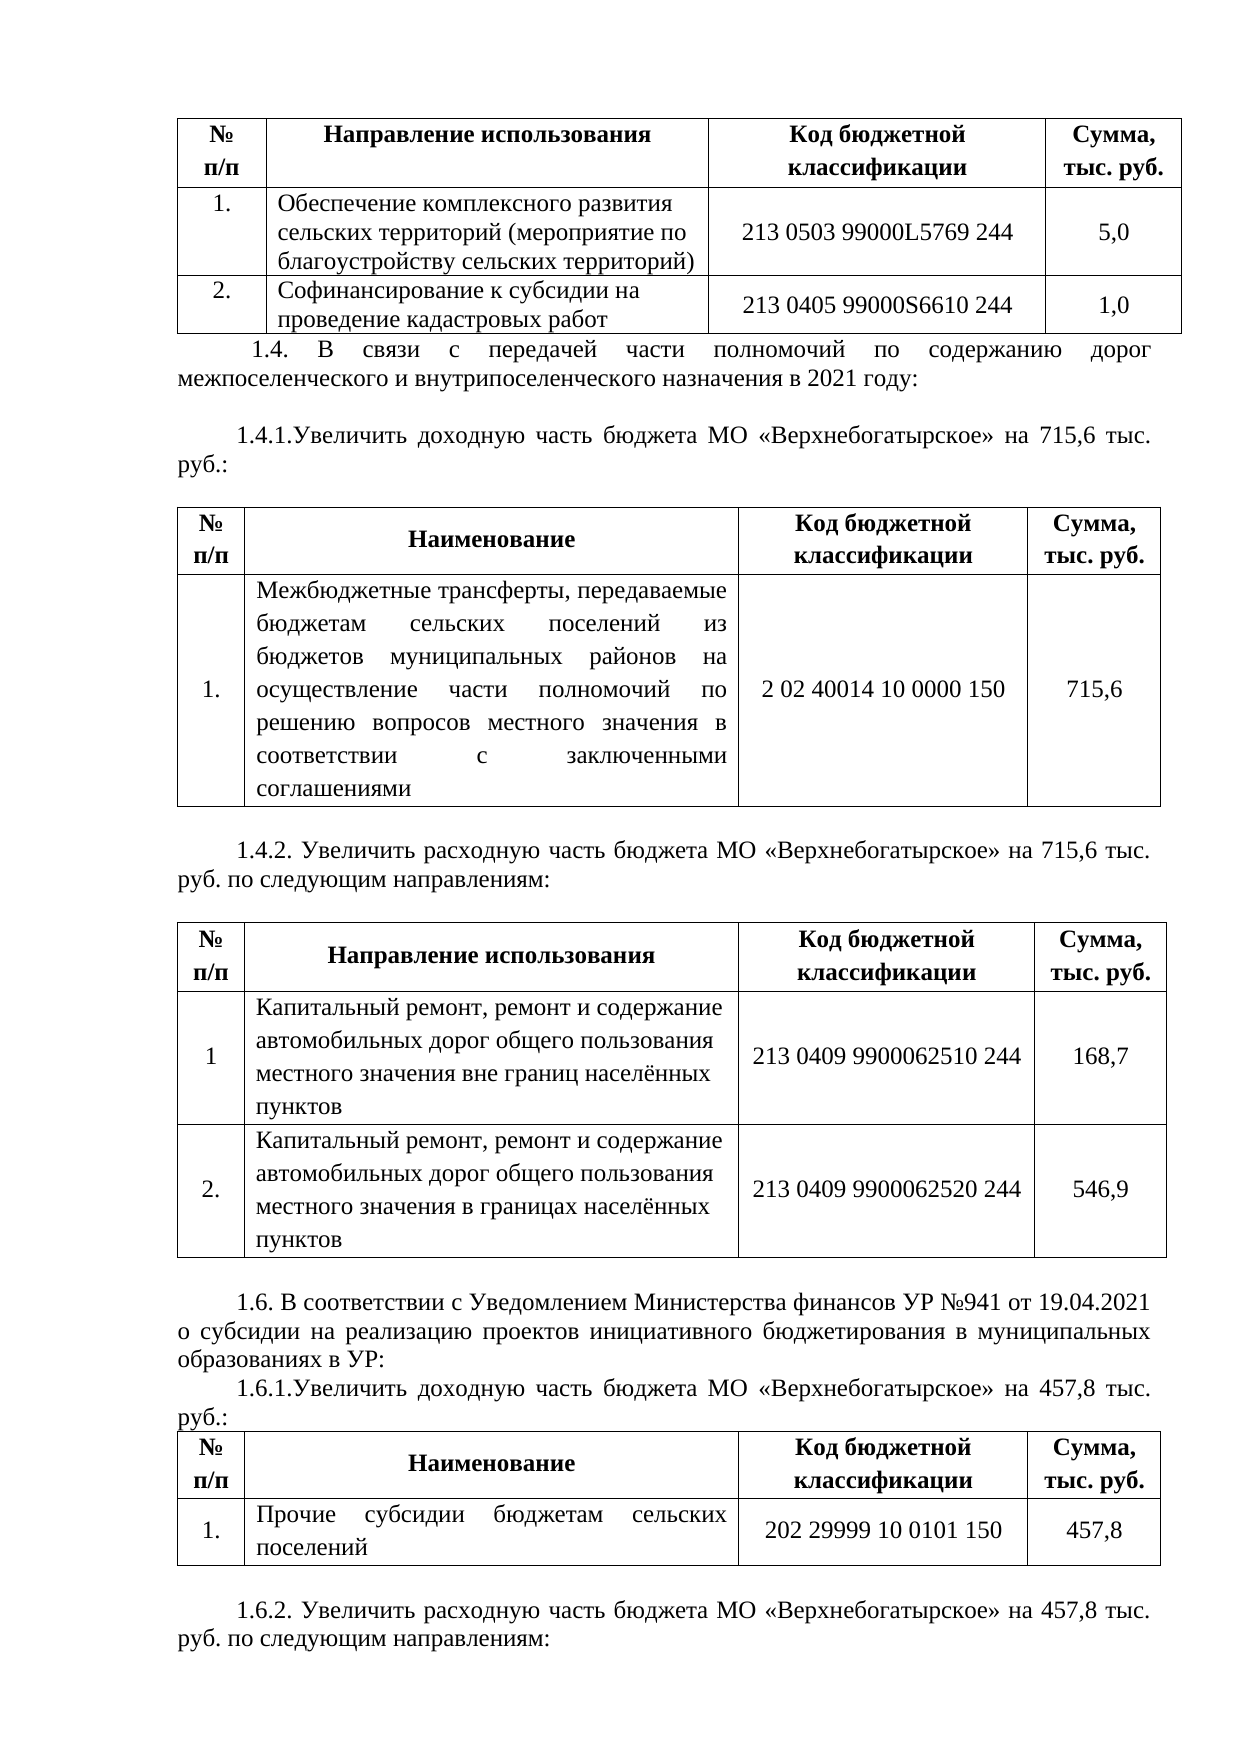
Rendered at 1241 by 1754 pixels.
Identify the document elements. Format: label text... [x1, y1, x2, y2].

table_cell 2. [178, 1125, 244, 1257]
table_header Код бюджетной классификации [739, 923, 1034, 991]
table_cell 213 0405 99000S6610 244 [709, 276, 1045, 333]
table_cell Капитальный ремонт, ремонт и содержание автомобильных дорог общего пользования местного значения вне границ населённых пунктов [245, 992, 738, 1124]
table_cell 2 02 40014 10 0000 150 [739, 575, 1027, 806]
text 1.6.2. Увеличить расходную часть бюджета МО «Верхнебогатырское» на 457,8 тыс. руб. по следующим направлениям: [177, 1595, 1152, 1652]
table_cell Софинансирование к субсидии на проведение кадастровых работ [267, 276, 708, 333]
table_cell 1 [178, 992, 244, 1124]
table_header № п/п [178, 508, 244, 574]
table_cell 213 0503 99000L5769 244 [709, 188, 1045, 274]
table_cell 1. [178, 188, 266, 274]
table_header № п/п [178, 1432, 244, 1498]
table_cell 202 29999 10 0101 150 [739, 1499, 1027, 1565]
table_cell 1. [178, 1499, 244, 1565]
text 1.6. В соответствии с Уведомлением Министерства финансов УР №941 от 19.04.2021 о субсидии на реализацию проектов инициативного бюджетирования в муниципальных образованиях в УР: [177, 1287, 1152, 1373]
table_cell 213 0409 9900062510 244 [739, 992, 1034, 1124]
table_header Сумма, тыс. руб. [1046, 119, 1181, 187]
table_header № п/п [178, 119, 266, 187]
table_cell 5,0 [1046, 188, 1181, 274]
table_cell 1,0 [1046, 276, 1181, 333]
table_cell 213 0409 9900062520 244 [739, 1125, 1034, 1257]
table_header Сумма, тыс. руб. [1028, 508, 1160, 574]
table_header Сумма, тыс. руб. [1035, 923, 1166, 991]
table_cell 2. [178, 276, 266, 333]
table_cell Межбюджетные трансферты, передаваемые бюджетам сельских поселений из бюджетов муниципальных районов на осуществление части полномочий по решению вопросов местного значения в соответствии с заключенными соглашениями [245, 575, 738, 806]
table_cell 715,6 [1028, 575, 1160, 806]
table_cell 1. [178, 575, 244, 806]
table_header Направление использования [267, 119, 708, 187]
table_header Код бюджетной классификации [709, 119, 1045, 187]
table_header Наименование [245, 1432, 738, 1498]
table_header Код бюджетной классификации [739, 1432, 1027, 1498]
table_cell 457,8 [1028, 1499, 1160, 1565]
text 1.4.2. Увеличить расходную часть бюджета МО «Верхнебогатырское» на 715,6 тыс. руб. по следующим направлениям: [177, 836, 1152, 893]
table_header Наименование [245, 508, 738, 574]
table_header Направление использования [245, 923, 738, 991]
table_cell 546,9 [1035, 1125, 1166, 1257]
table_cell Капитальный ремонт, ремонт и содержание автомобильных дорог общего пользования местного значения в границах населённых пунктов [245, 1125, 738, 1257]
table_header Сумма, тыс. руб. [1028, 1432, 1160, 1498]
text 1.4. В связи с передачей части полномочий по содержанию дорог межпоселенческого и внутрипоселенческого назначения в 2021 году: [177, 334, 1152, 392]
text 1.4.1.Увеличить доходную часть бюджета МО «Верхнебогатырское» на 715,6 тыс. руб.: [177, 420, 1152, 478]
table_header № п/п [178, 923, 244, 991]
table_header Код бюджетной классификации [739, 508, 1027, 574]
table_cell Обеспечение комплексного развития сельских территорий (мероприятие по благоустройству сельских территорий) [267, 188, 708, 274]
table_cell Прочие субсидии бюджетам сельских поселений [245, 1499, 738, 1565]
table_cell 168,7 [1035, 992, 1166, 1124]
text 1.6.1.Увеличить доходную часть бюджета МО «Верхнебогатырское» на 457,8 тыс. руб.: [177, 1373, 1152, 1431]
